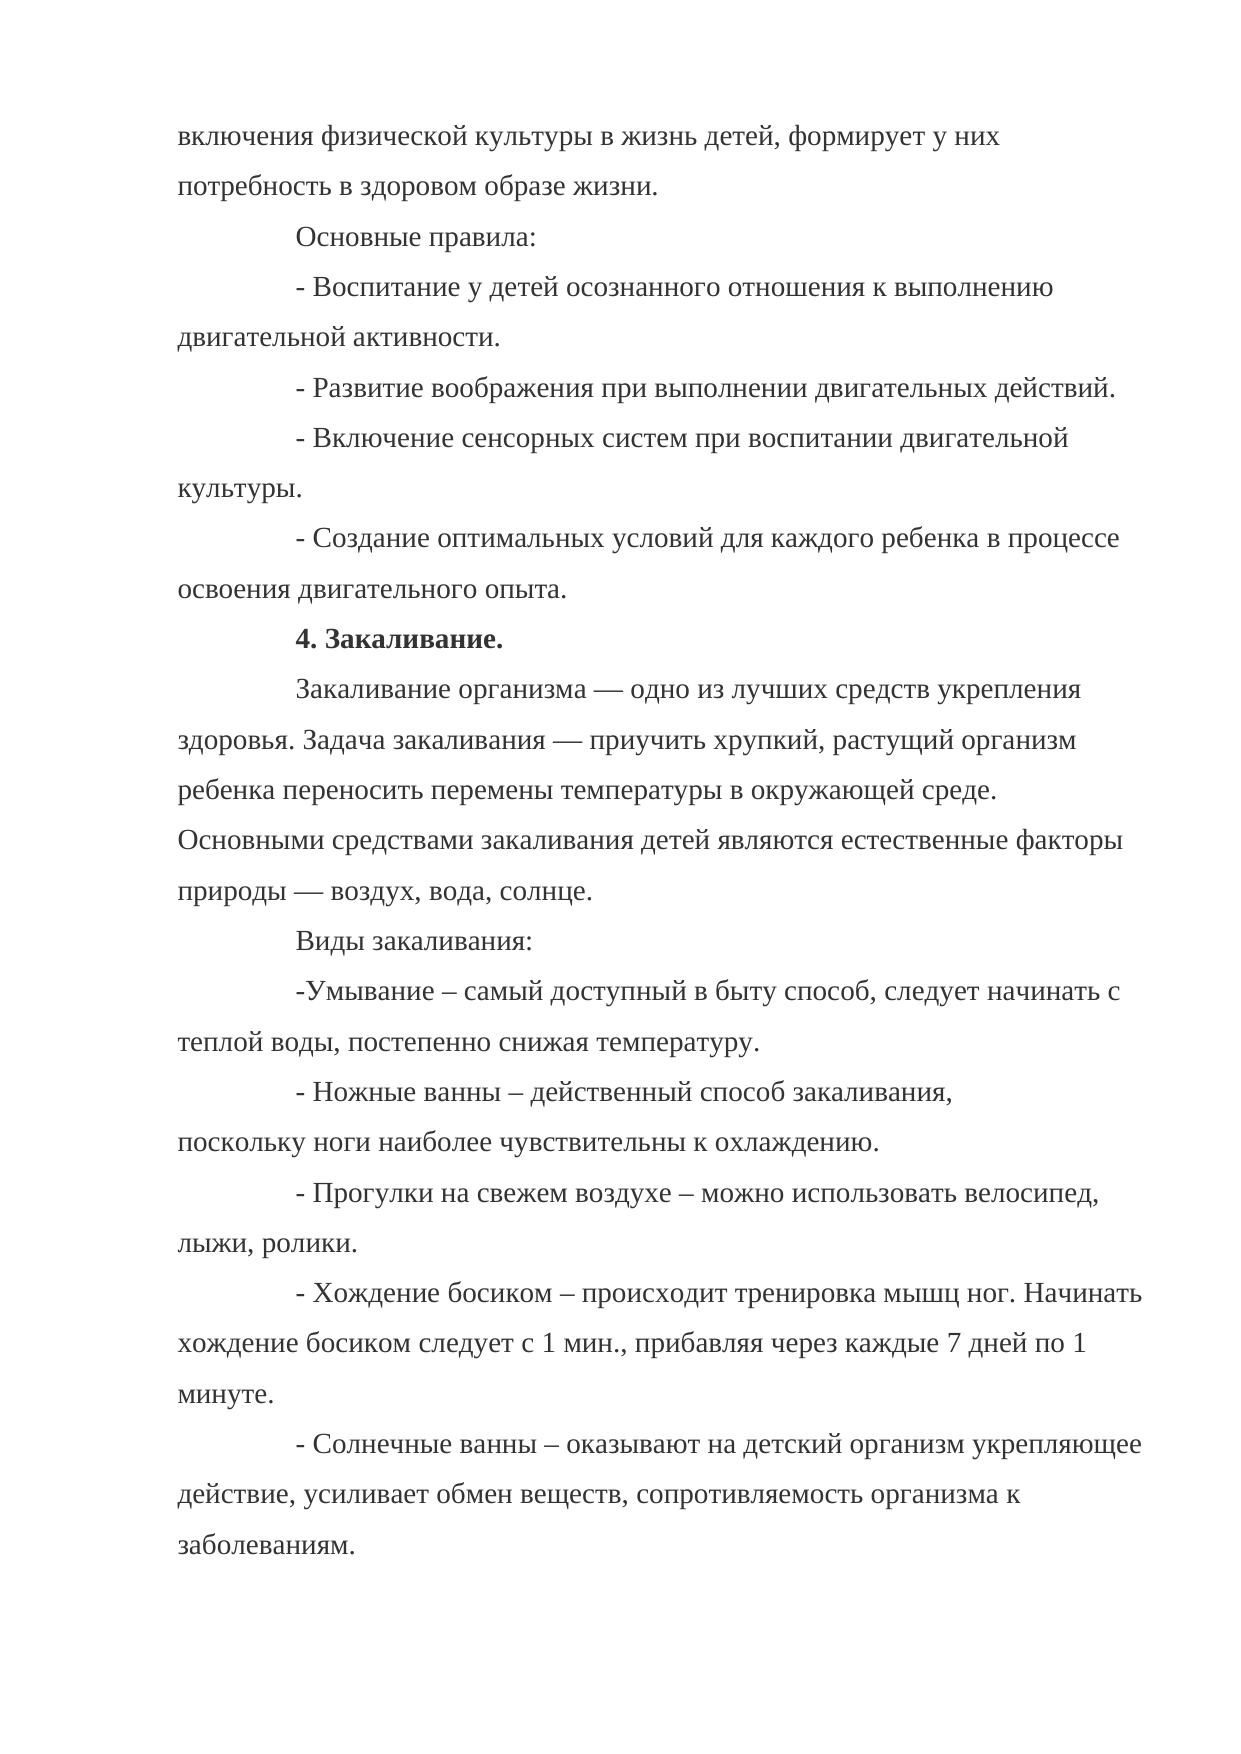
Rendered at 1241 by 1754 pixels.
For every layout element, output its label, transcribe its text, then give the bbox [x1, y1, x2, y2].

text - Развитие воображения при выполнении двигательных действий. [177, 370, 1152, 403]
text - Ножные ванны – действенный способ закаливания, поскольку ноги наиболее чувствительны к охлаждению. [177, 1074, 1152, 1158]
text -Умывание – самый доступный в быту способ, следует начинать с теплой воды, постепенно снижая температуру. [177, 973, 1152, 1057]
text Виды закаливания: [177, 923, 1152, 957]
text Основные правила: [177, 219, 1152, 252]
text - Хождение босиком – происходит тренировка мышц ног. Начинать хождение босиком следует с 1 мин., прибавляя через каждые 7 дней по 1 минуте. [177, 1275, 1152, 1409]
text - Солнечные ванны – оказывают на детский организм укрепляющее действие, усиливает обмен веществ, сопротивляемость организма к заболеваниям. [177, 1426, 1152, 1560]
text 4. Закаливание. [177, 621, 1152, 655]
text - Включение сенсорных систем при воспитании двигательной культуры. [177, 420, 1152, 504]
text - Воспитание у детей осознанного отношения к выполнению двигательной активности. [177, 269, 1152, 353]
text - Прогулки на свежем воздухе – можно использовать велосипед, лыжи, ролики. [177, 1175, 1152, 1258]
text - Создание оптимальных условий для каждого ребенка в процессе освоения двигательного опыта. [177, 521, 1152, 604]
text Закаливание организма — одно из лучших средств укрепления здоровья. Задача закаливания — приучить хрупкий, растущий организм ребенка переносить перемены температуры в окружающей среде. Основными средствами закаливания детей являются естественные факторы природы — воздух, вода, солнце. [177, 672, 1152, 906]
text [177, 118, 1152, 202]
